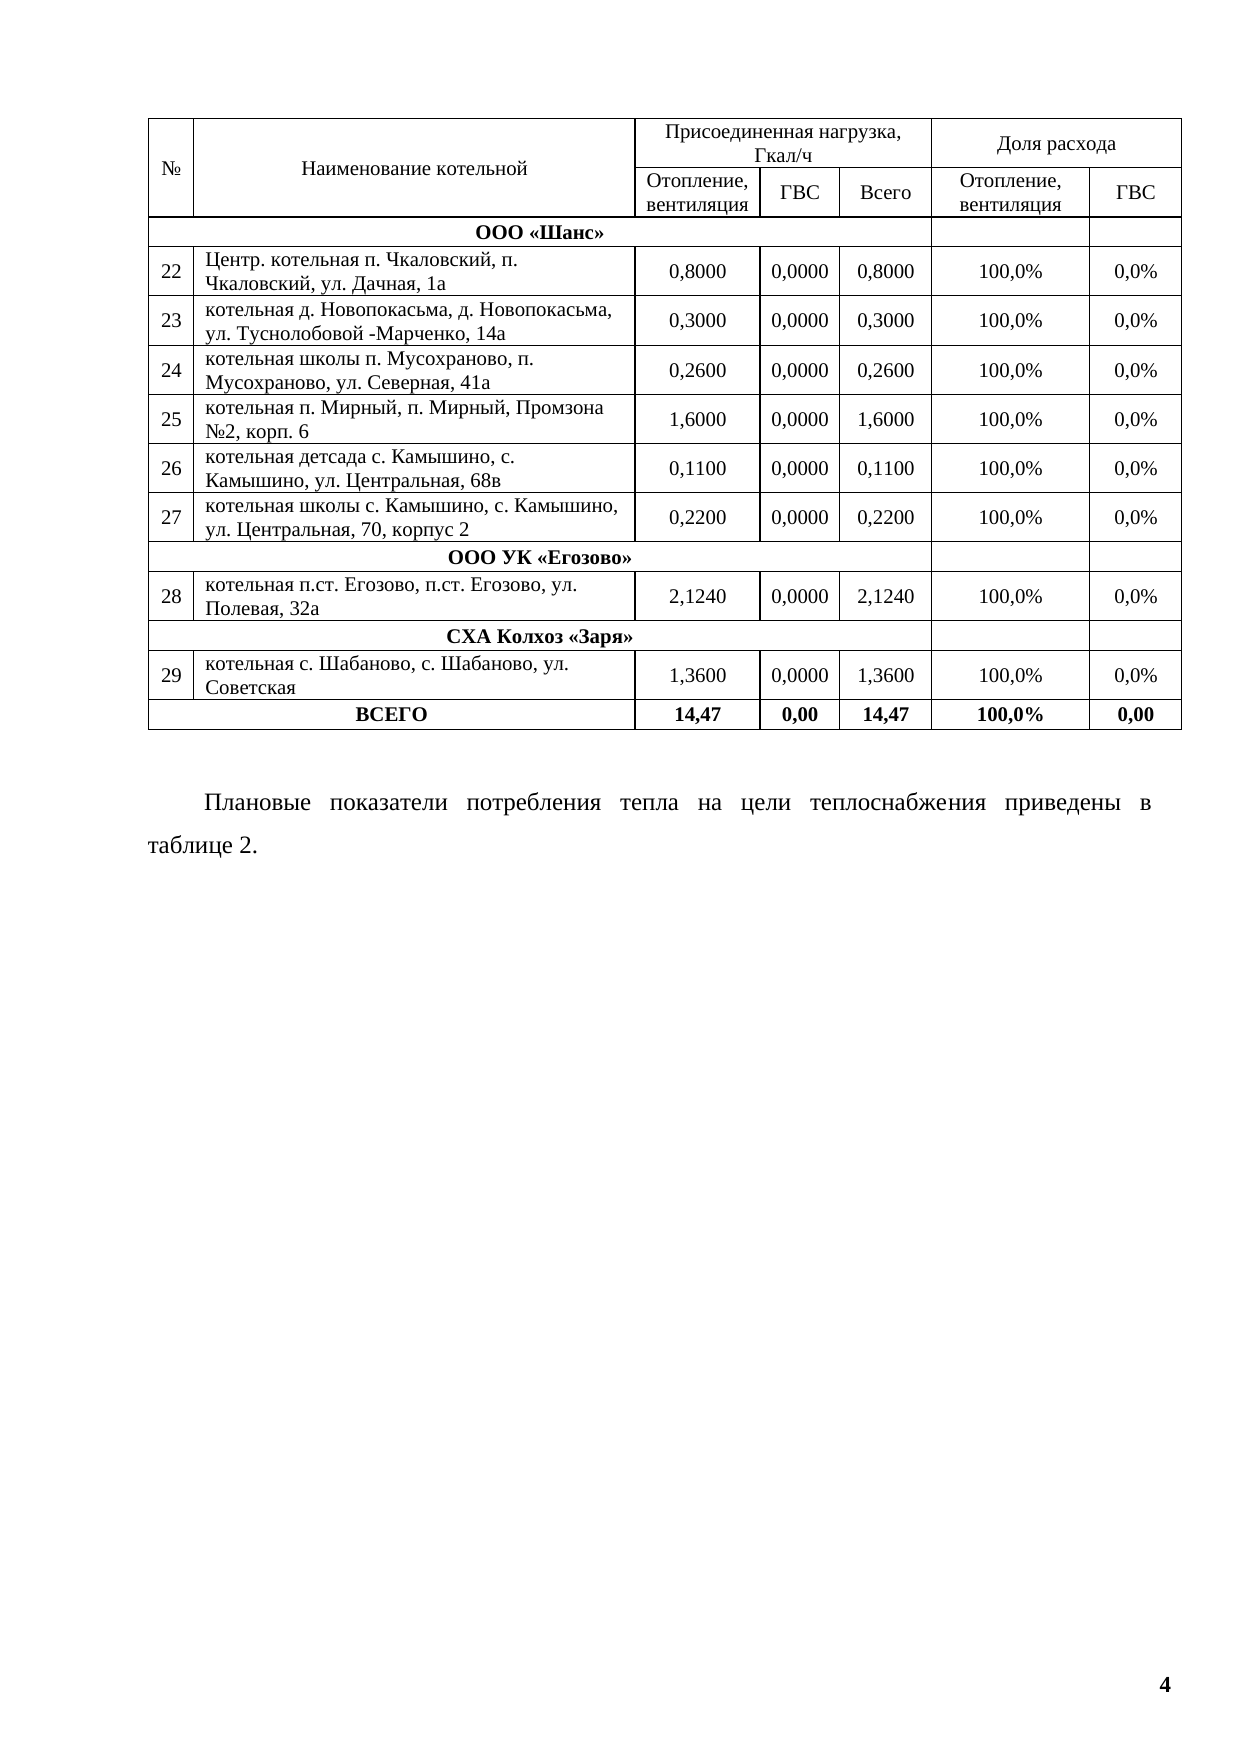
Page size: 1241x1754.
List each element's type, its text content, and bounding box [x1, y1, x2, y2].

table_cell 0,0% [1090, 572, 1181, 620]
table_cell 0,0000 [761, 247, 839, 295]
table_header Присоединенная нагрузка, Гкал/ч [636, 119, 931, 167]
table_cell 0,0000 [761, 346, 839, 394]
table_cell 28 [149, 572, 193, 620]
table_cell ГВС [1090, 168, 1181, 216]
table_cell 0,0000 [761, 395, 839, 443]
table_cell ГВС [761, 168, 839, 216]
table_cell 1,3600 [840, 651, 931, 699]
table_cell ООО УК «Егозово» [149, 542, 931, 571]
table_cell 0,2200 [636, 493, 759, 541]
table_cell 26 [149, 444, 193, 492]
table_cell [932, 218, 1089, 246]
table_cell 0,0000 [761, 444, 839, 492]
table_cell 14,47 [636, 700, 759, 729]
table_cell 0,3000 [840, 296, 931, 344]
table_cell 100,0% [932, 296, 1089, 344]
table_header № [149, 119, 193, 216]
table_cell 0,0000 [761, 651, 839, 699]
table_cell 0,00 [761, 700, 839, 729]
table_cell 23 [149, 296, 193, 344]
table_header Наименование котельной [194, 119, 634, 216]
table_cell Отопление, вентиляция [636, 168, 759, 216]
table_cell котельная школы п. Мусохраново, п. Мусохраново, ул. Северная, 41а [194, 346, 634, 394]
table_cell 0,1100 [636, 444, 759, 492]
table_cell СХА Колхоз «Заря» [149, 621, 931, 650]
table_cell 0,3000 [636, 296, 759, 344]
text Плановые показатели потребления тепла на цели теплоснабжения приведены в таблице 2. [148, 787, 1152, 859]
table_cell Отопление, вентиляция [932, 168, 1089, 216]
table_cell 22 [149, 247, 193, 295]
table_cell 100,0% [932, 651, 1089, 699]
table_cell 2,1240 [840, 572, 931, 620]
table_cell 100,0% [932, 247, 1089, 295]
table_cell 1,3600 [636, 651, 759, 699]
table_cell 0,0% [1090, 444, 1181, 492]
table_cell [1090, 621, 1181, 650]
table_cell 0,0% [1090, 651, 1181, 699]
table_cell 0,0000 [761, 493, 839, 541]
table_cell 0,0% [1090, 395, 1181, 443]
table_cell 100,0% [932, 346, 1089, 394]
table_cell 100,0% [932, 572, 1089, 620]
table_cell 100,0% [932, 444, 1089, 492]
table_cell 0,0000 [761, 572, 839, 620]
table_cell 0,1100 [840, 444, 931, 492]
table_cell Центр. котельная п. Чкаловский, п. Чкаловский, ул. Дачная, 1а [194, 247, 634, 295]
table_cell котельная школы с. Камышино, с. Камышино, ул. Центральная, 70, корпус 2 [194, 493, 634, 541]
table_cell 0,0% [1090, 247, 1181, 295]
table_cell 100,0% [932, 395, 1089, 443]
table_cell [1090, 218, 1181, 246]
table_cell 1,6000 [636, 395, 759, 443]
table_cell Всего [840, 168, 931, 216]
table_cell 27 [149, 493, 193, 541]
table_cell 25 [149, 395, 193, 443]
table_cell 29 [149, 651, 193, 699]
table_cell 0,2600 [840, 346, 931, 394]
table_header Доля расхода [932, 119, 1181, 167]
table_cell 0,2600 [636, 346, 759, 394]
table_cell ООО «Шанс» [149, 218, 931, 246]
table_cell котельная детсада с. Камышино, с. Камышино, ул. Центральная, 68в [194, 444, 634, 492]
table_cell 100,0% [932, 700, 1089, 729]
table_cell 14,47 [840, 700, 931, 729]
table_cell 0,0000 [761, 296, 839, 344]
table_cell [932, 542, 1089, 571]
table_cell ВСЕГО [149, 700, 634, 729]
table_cell 2,1240 [636, 572, 759, 620]
table_cell [932, 621, 1089, 650]
table_cell котельная с. Шабаново, с. Шабаново, ул. Советская [194, 651, 634, 699]
table_cell [1090, 542, 1181, 571]
table_cell котельная д. Новопокасьма, д. Новопокасьма, ул. Туснолобовой -Марченко, 14а [194, 296, 634, 344]
table_cell 0,0% [1090, 296, 1181, 344]
table_cell 0,0% [1090, 346, 1181, 394]
table_cell котельная п. Мирный, п. Мирный, Промзона №2, корп. 6 [194, 395, 634, 443]
table_cell 0,8000 [636, 247, 759, 295]
table_cell котельная п.ст. Егозово, п.ст. Егозово, ул. Полевая, 32а [194, 572, 634, 620]
table_cell 24 [149, 346, 193, 394]
table_cell 0,2200 [840, 493, 931, 541]
table_cell 0,00 [1090, 700, 1181, 729]
table_cell 0,0% [1090, 493, 1181, 541]
table_cell 100,0% [932, 493, 1089, 541]
table_cell 0,8000 [840, 247, 931, 295]
table_cell 1,6000 [840, 395, 931, 443]
